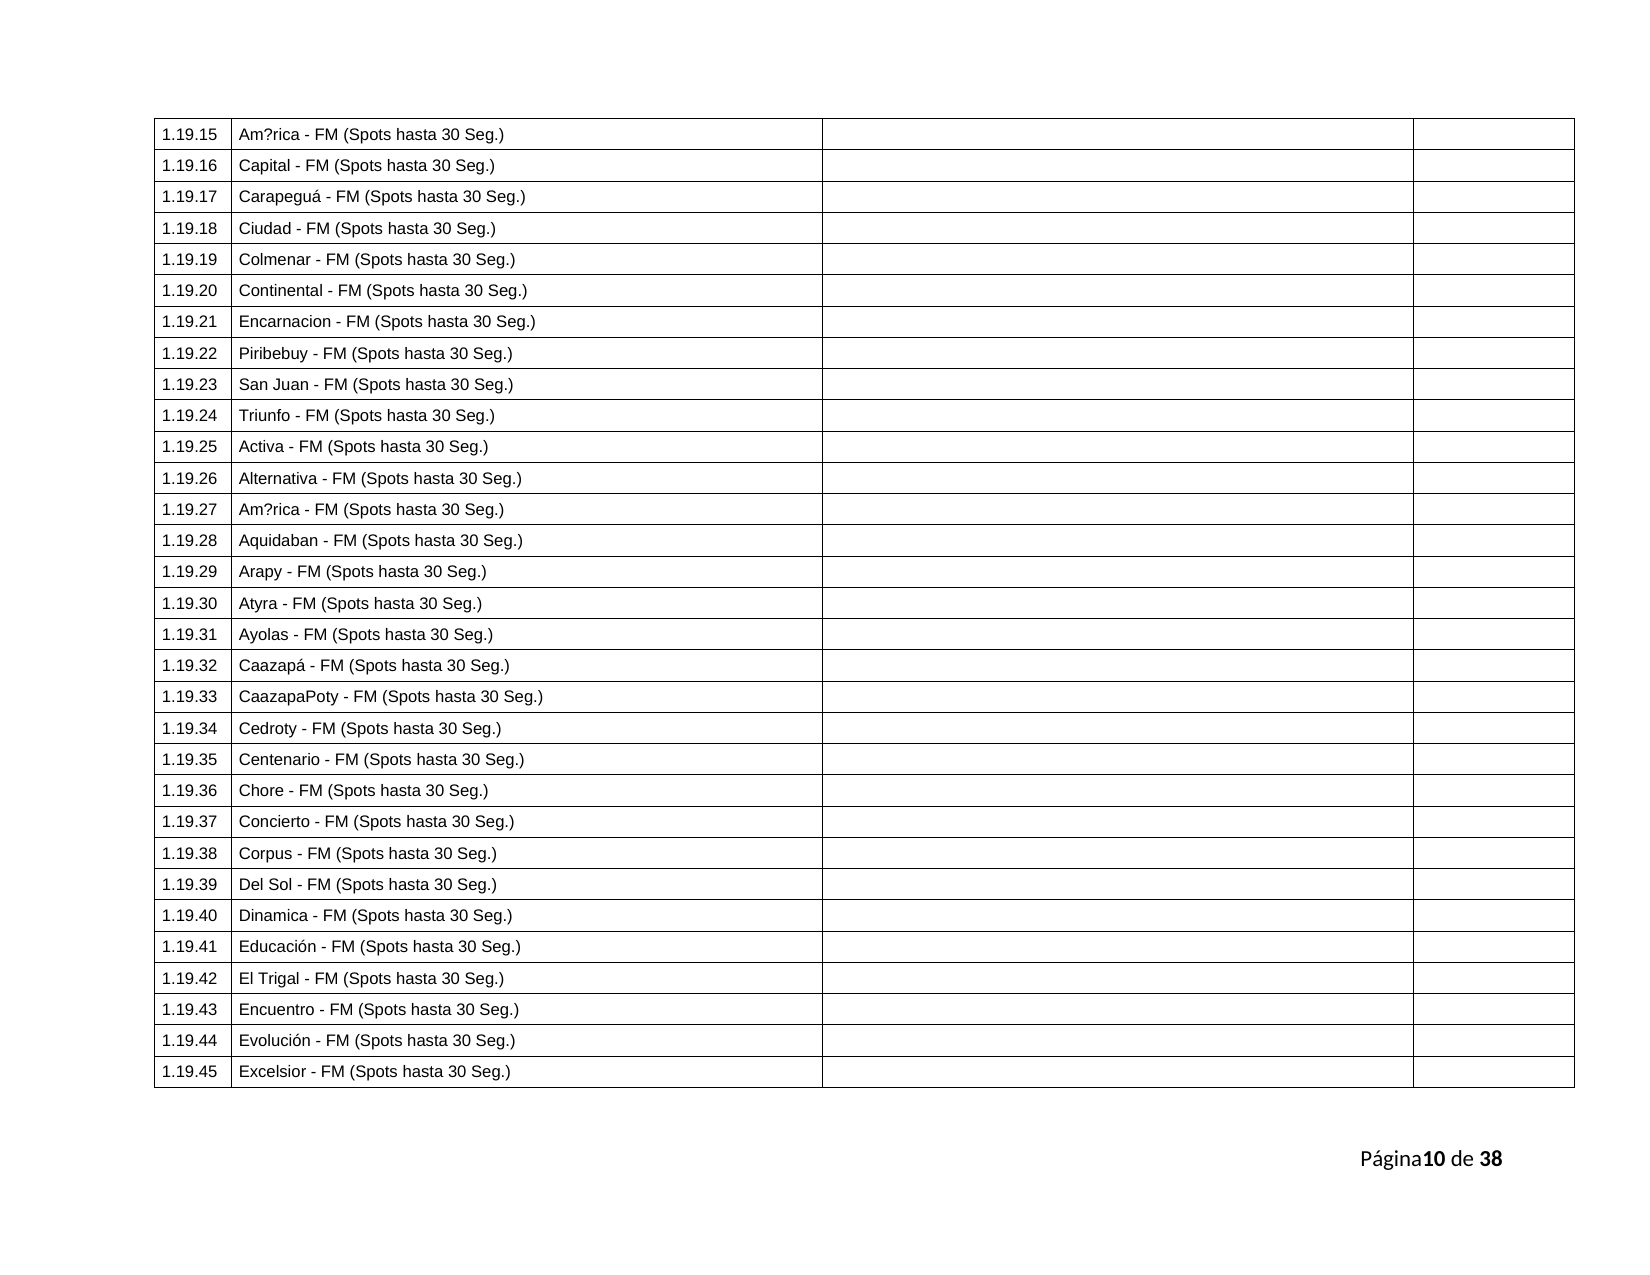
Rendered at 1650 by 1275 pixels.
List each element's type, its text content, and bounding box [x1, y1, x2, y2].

table_cell 1.19.24 [155, 400, 231, 431]
table_cell [1414, 682, 1574, 712]
table_cell [823, 838, 1413, 868]
table_cell El Trigal - FM (Spots hasta 30 Seg.) [232, 963, 822, 993]
table_cell [1414, 182, 1574, 212]
table_cell [1414, 588, 1574, 618]
table_cell 1.19.31 [155, 619, 231, 649]
table_cell [1414, 994, 1574, 1024]
table_cell 1.19.41 [155, 932, 231, 962]
table_cell [1414, 400, 1574, 431]
table_cell [823, 650, 1413, 681]
table_cell [823, 932, 1413, 962]
table_cell 1.19.45 [155, 1057, 231, 1087]
table_cell 1.19.25 [155, 432, 231, 462]
table_cell Del Sol - FM (Spots hasta 30 Seg.) [232, 869, 822, 899]
table_cell CaazapaPoty - FM (Spots hasta 30 Seg.) [232, 682, 822, 712]
table_cell Am?rica - FM (Spots hasta 30 Seg.) [232, 494, 822, 524]
table_cell [1414, 119, 1574, 149]
table_cell 1.19.34 [155, 713, 231, 743]
table_cell Dinamica - FM (Spots hasta 30 Seg.) [232, 900, 822, 931]
table_cell Carapeguá - FM (Spots hasta 30 Seg.) [232, 182, 822, 212]
table_cell Triunfo - FM (Spots hasta 30 Seg.) [232, 400, 822, 431]
table_cell [823, 432, 1413, 462]
table_cell [823, 494, 1413, 524]
table_cell 1.19.30 [155, 588, 231, 618]
table_cell [1414, 619, 1574, 649]
table_cell [1414, 338, 1574, 368]
table_cell Excelsior - FM (Spots hasta 30 Seg.) [232, 1057, 822, 1087]
table_cell [1414, 463, 1574, 493]
table_cell 1.19.20 [155, 275, 231, 306]
table_cell 1.19.18 [155, 213, 231, 243]
table_cell Educación - FM (Spots hasta 30 Seg.) [232, 932, 822, 962]
table_cell [1414, 807, 1574, 837]
table_cell [1414, 1025, 1574, 1056]
table_cell [823, 744, 1413, 774]
table_cell 1.19.19 [155, 244, 231, 274]
table_cell [823, 900, 1413, 931]
table_cell 1.19.29 [155, 557, 231, 587]
table_cell [823, 557, 1413, 587]
table_cell [823, 869, 1413, 899]
table_cell Encuentro - FM (Spots hasta 30 Seg.) [232, 994, 822, 1024]
table_cell [1414, 557, 1574, 587]
table_cell [1414, 932, 1574, 962]
table_cell Aquidaban - FM (Spots hasta 30 Seg.) [232, 525, 822, 556]
table_cell 1.19.36 [155, 775, 231, 806]
table_cell [1414, 713, 1574, 743]
table_cell [1414, 432, 1574, 462]
table_cell [1414, 369, 1574, 399]
table_cell [1414, 838, 1574, 868]
table_cell 1.19.35 [155, 744, 231, 774]
table_cell [823, 213, 1413, 243]
table_cell Piribebuy - FM (Spots hasta 30 Seg.) [232, 338, 822, 368]
table_cell Concierto - FM (Spots hasta 30 Seg.) [232, 807, 822, 837]
table_cell Colmenar - FM (Spots hasta 30 Seg.) [232, 244, 822, 274]
table_cell Alternativa - FM (Spots hasta 30 Seg.) [232, 463, 822, 493]
table_cell [1414, 525, 1574, 556]
table_cell Caazapá - FM (Spots hasta 30 Seg.) [232, 650, 822, 681]
table_cell [823, 307, 1413, 337]
table_cell [823, 463, 1413, 493]
table_cell [823, 775, 1413, 806]
table_cell Ayolas - FM (Spots hasta 30 Seg.) [232, 619, 822, 649]
table_cell 1.19.40 [155, 900, 231, 931]
table_cell [823, 244, 1413, 274]
table_cell [823, 400, 1413, 431]
table_cell [823, 994, 1413, 1024]
table_cell Evolución - FM (Spots hasta 30 Seg.) [232, 1025, 822, 1056]
table_cell Chore - FM (Spots hasta 30 Seg.) [232, 775, 822, 806]
table_cell Corpus - FM (Spots hasta 30 Seg.) [232, 838, 822, 868]
table_cell Encarnacion - FM (Spots hasta 30 Seg.) [232, 307, 822, 337]
table_cell [1414, 900, 1574, 931]
table_cell [1414, 963, 1574, 993]
table_cell [823, 713, 1413, 743]
table_cell [1414, 244, 1574, 274]
table_cell [1414, 775, 1574, 806]
table_cell 1.19.27 [155, 494, 231, 524]
table_cell Arapy - FM (Spots hasta 30 Seg.) [232, 557, 822, 587]
table_cell [1414, 494, 1574, 524]
table_cell [1414, 213, 1574, 243]
table_cell 1.19.33 [155, 682, 231, 712]
table_cell 1.19.26 [155, 463, 231, 493]
table_cell 1.19.21 [155, 307, 231, 337]
table_cell Centenario - FM (Spots hasta 30 Seg.) [232, 744, 822, 774]
table_cell [823, 963, 1413, 993]
table_cell [823, 369, 1413, 399]
table_cell [823, 338, 1413, 368]
table_cell [1414, 869, 1574, 899]
table_cell 1.19.37 [155, 807, 231, 837]
table_cell [1414, 275, 1574, 306]
table_cell [823, 525, 1413, 556]
table_cell [823, 182, 1413, 212]
table_cell [1414, 650, 1574, 681]
table_cell 1.19.43 [155, 994, 231, 1024]
table_cell [823, 150, 1413, 181]
table_cell Continental - FM (Spots hasta 30 Seg.) [232, 275, 822, 306]
table_cell Capital - FM (Spots hasta 30 Seg.) [232, 150, 822, 181]
table_cell [823, 119, 1413, 149]
table_cell Activa - FM (Spots hasta 30 Seg.) [232, 432, 822, 462]
table_cell San Juan - FM (Spots hasta 30 Seg.) [232, 369, 822, 399]
table_cell [823, 275, 1413, 306]
table_cell 1.19.39 [155, 869, 231, 899]
table_cell 1.19.28 [155, 525, 231, 556]
table_cell [1414, 150, 1574, 181]
table_cell 1.19.16 [155, 150, 231, 181]
table_cell [1414, 307, 1574, 337]
table_cell [823, 588, 1413, 618]
table_cell [823, 1025, 1413, 1056]
table_cell 1.19.17 [155, 182, 231, 212]
table_cell 1.19.22 [155, 338, 231, 368]
table_cell 1.19.42 [155, 963, 231, 993]
table_cell Atyra - FM (Spots hasta 30 Seg.) [232, 588, 822, 618]
table_cell 1.19.44 [155, 1025, 231, 1056]
table_cell [823, 1057, 1413, 1087]
table_cell [823, 682, 1413, 712]
table_cell Am?rica - FM (Spots hasta 30 Seg.) [232, 119, 822, 149]
table_cell 1.19.38 [155, 838, 231, 868]
table_cell Ciudad - FM (Spots hasta 30 Seg.) [232, 213, 822, 243]
table_cell [1414, 1057, 1574, 1087]
table_cell 1.19.23 [155, 369, 231, 399]
table_cell [1414, 744, 1574, 774]
table_cell [823, 807, 1413, 837]
table_cell 1.19.15 [155, 119, 231, 149]
table_cell Cedroty - FM (Spots hasta 30 Seg.) [232, 713, 822, 743]
table_cell 1.19.32 [155, 650, 231, 681]
table_cell [823, 619, 1413, 649]
